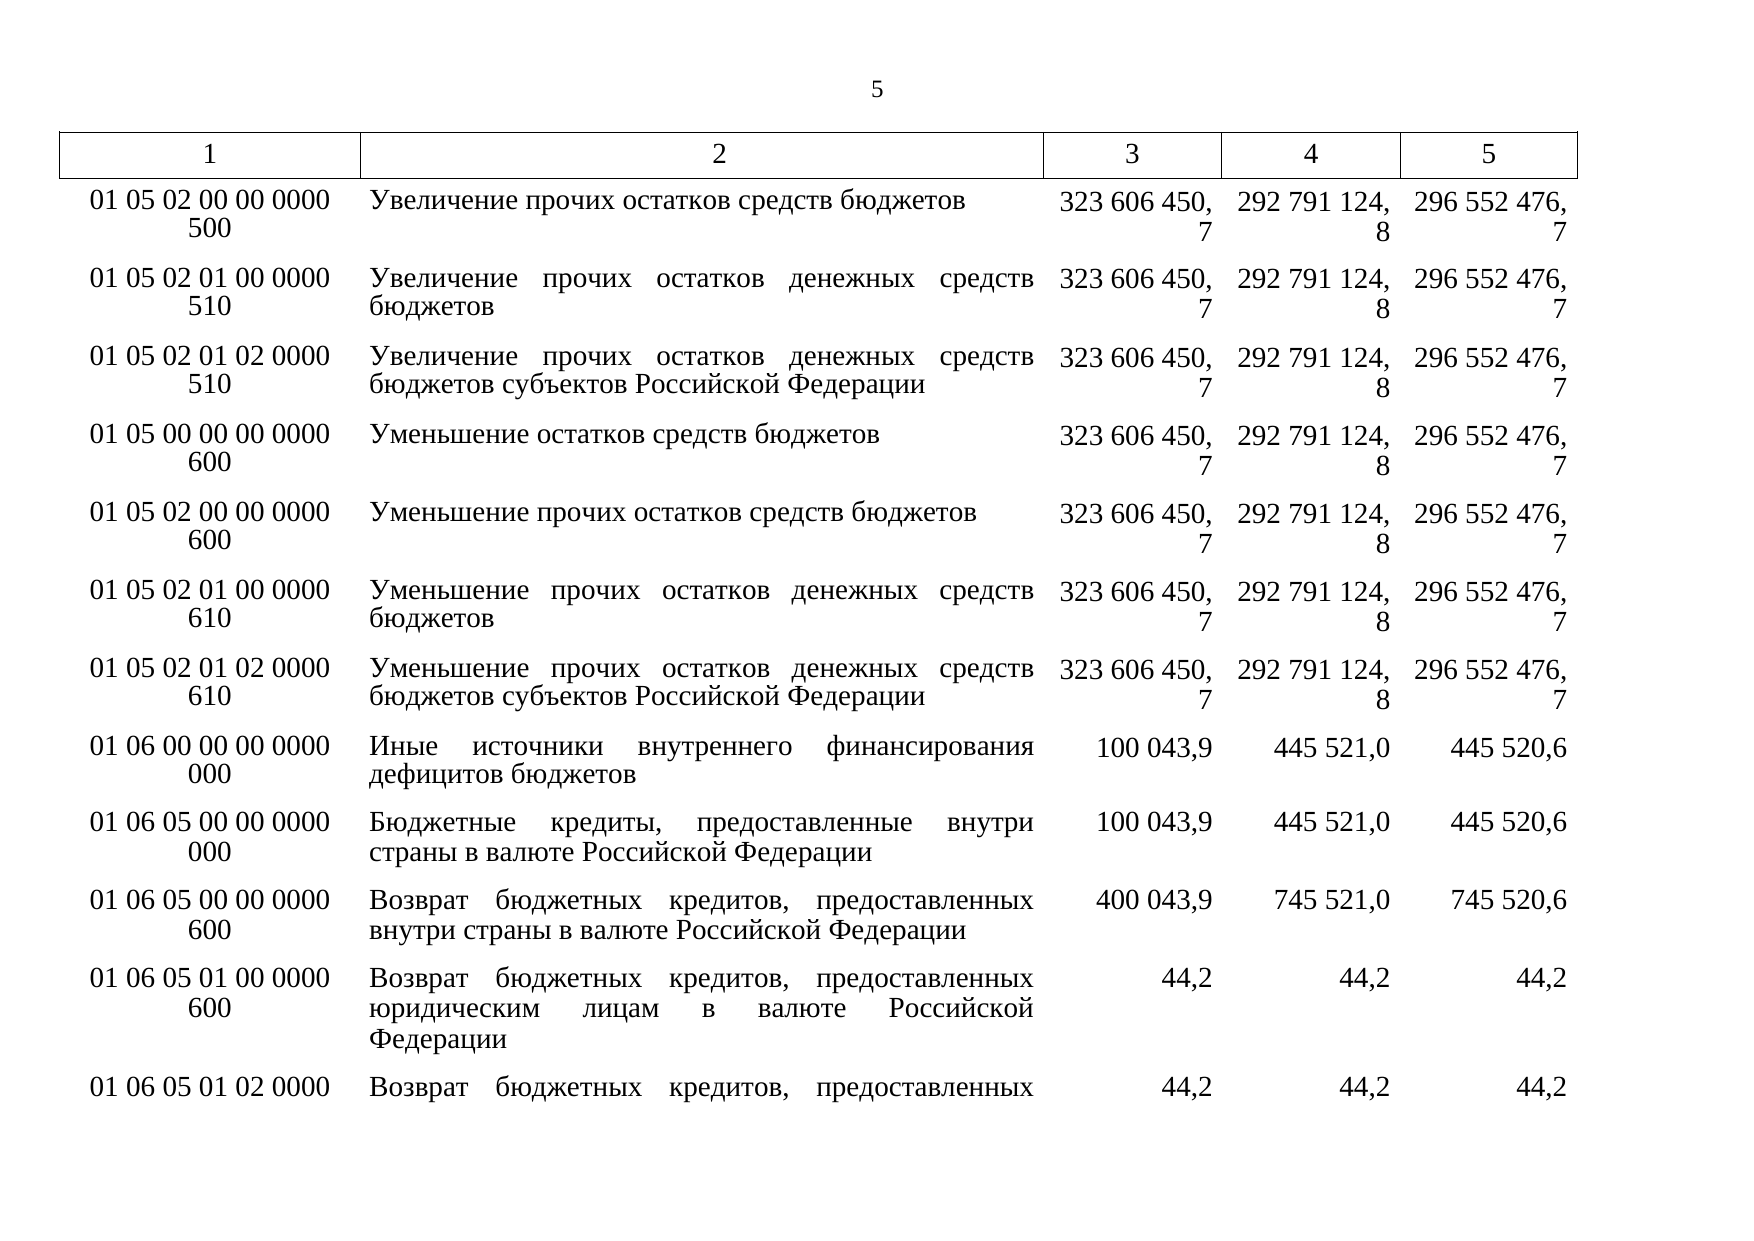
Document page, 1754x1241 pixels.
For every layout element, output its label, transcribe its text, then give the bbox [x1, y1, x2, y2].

table_cell Уменьшение прочих остатков денежных средств бюджетов субъектов Российской Федерации [360, 646, 1043, 724]
table_cell Уменьшение остатков средств бюджетов [360, 412, 1043, 490]
table_cell 292 791 124,8 [1221, 490, 1399, 568]
table_cell 01 06 05 01 00 0000 600 [59, 955, 360, 1063]
table_cell 323 606 450,7 [1043, 334, 1221, 412]
table_cell 292 791 124,8 [1221, 179, 1399, 256]
table_cell 296 552 476,7 [1399, 412, 1576, 490]
table_cell 292 791 124,8 [1221, 646, 1399, 724]
table_cell 44,2 [1221, 955, 1399, 1063]
table_cell 01 06 05 01 02 0000 640 [59, 1063, 360, 1111]
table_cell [360, 1063, 1043, 1111]
table_cell 323 606 450,7 [1043, 412, 1221, 490]
table_cell 745 520,6 [1399, 877, 1576, 955]
table_cell 323 606 450,7 [1043, 568, 1221, 646]
table_header 1 [60, 133, 360, 178]
table_cell 01 05 02 00 00 0000 600 [59, 490, 360, 568]
table_cell 445 521,0 [1221, 724, 1399, 799]
table_cell Возврат бюджетных кредитов, предоставленных юридическим лицам в валюте Российской Федерации [360, 955, 1043, 1063]
table_cell Увеличение прочих остатков денежных средств бюджетов [360, 256, 1043, 334]
table_cell 323 606 450,7 [1043, 490, 1221, 568]
table_cell 01 06 05 00 00 0000 600 [59, 877, 360, 955]
table_cell 296 552 476,7 [1399, 568, 1576, 646]
table_cell 01 05 00 00 00 0000 600 [59, 412, 360, 490]
table_cell 01 06 00 00 00 0000 000 [59, 724, 360, 799]
table_cell 01 05 02 00 00 0000 500 [59, 179, 360, 256]
table_cell 292 791 124,8 [1221, 334, 1399, 412]
table_cell 323 606 450,7 [1043, 646, 1221, 724]
table_header 3 [1044, 133, 1221, 178]
table_cell 44,2 [1043, 1063, 1221, 1111]
table_cell 745 521,0 [1221, 877, 1399, 955]
table_cell 44,2 [1043, 955, 1221, 1063]
table_cell 01 05 02 01 02 0000 610 [59, 646, 360, 724]
table_cell 01 05 02 01 02 0000 510 [59, 334, 360, 412]
table_cell 292 791 124,8 [1221, 568, 1399, 646]
table_cell 100 043,9 [1043, 799, 1221, 877]
table_cell Иные источники внутреннего финансирования дефицитов бюджетов [360, 724, 1043, 799]
table_cell 100 043,9 [1043, 724, 1221, 799]
table_cell 323 606 450,7 [1043, 256, 1221, 334]
table_cell Уменьшение прочих остатков средств бюджетов [360, 490, 1043, 568]
table_cell 292 791 124,8 [1221, 412, 1399, 490]
table_cell 323 606 450,7 [1043, 179, 1221, 256]
table_cell 296 552 476,7 [1399, 256, 1576, 334]
table_cell Возврат бюджетных кредитов, предоставленных внутри страны в валюте Российской Федерации [360, 877, 1043, 955]
table_cell 44,2 [1399, 1063, 1576, 1111]
table_cell 400 043,9 [1043, 877, 1221, 955]
table_cell Увеличение прочих остатков средств бюджетов [360, 179, 1043, 256]
table_cell 44,2 [1399, 955, 1576, 1063]
table_header 5 [1401, 133, 1577, 178]
table_cell 445 521,0 [1221, 799, 1399, 877]
table_cell 01 05 02 01 00 0000 610 [59, 568, 360, 646]
table_cell 01 05 02 01 00 0000 510 [59, 256, 360, 334]
table_cell Уменьшение прочих остатков денежных средств бюджетов [360, 568, 1043, 646]
table_cell 296 552 476,7 [1399, 490, 1576, 568]
table_cell 292 791 124,8 [1221, 256, 1399, 334]
table_header 2 [361, 133, 1043, 178]
table_cell 44,2 [1221, 1063, 1399, 1111]
table_header 4 [1222, 133, 1400, 178]
table_cell 296 552 476,7 [1399, 646, 1576, 724]
table_cell 445 520,6 [1399, 799, 1576, 877]
table_cell 296 552 476,7 [1399, 179, 1576, 256]
table_cell 296 552 476,7 [1399, 334, 1576, 412]
table_cell 445 520,6 [1399, 724, 1576, 799]
table_cell Увеличение прочих остатков денежных средств бюджетов субъектов Российской Федерации [360, 334, 1043, 412]
table_cell 01 06 05 00 00 0000 000 [59, 799, 360, 877]
table_cell Бюджетные кредиты, предоставленные внутри страны в валюте Российской Федерации [360, 799, 1043, 877]
